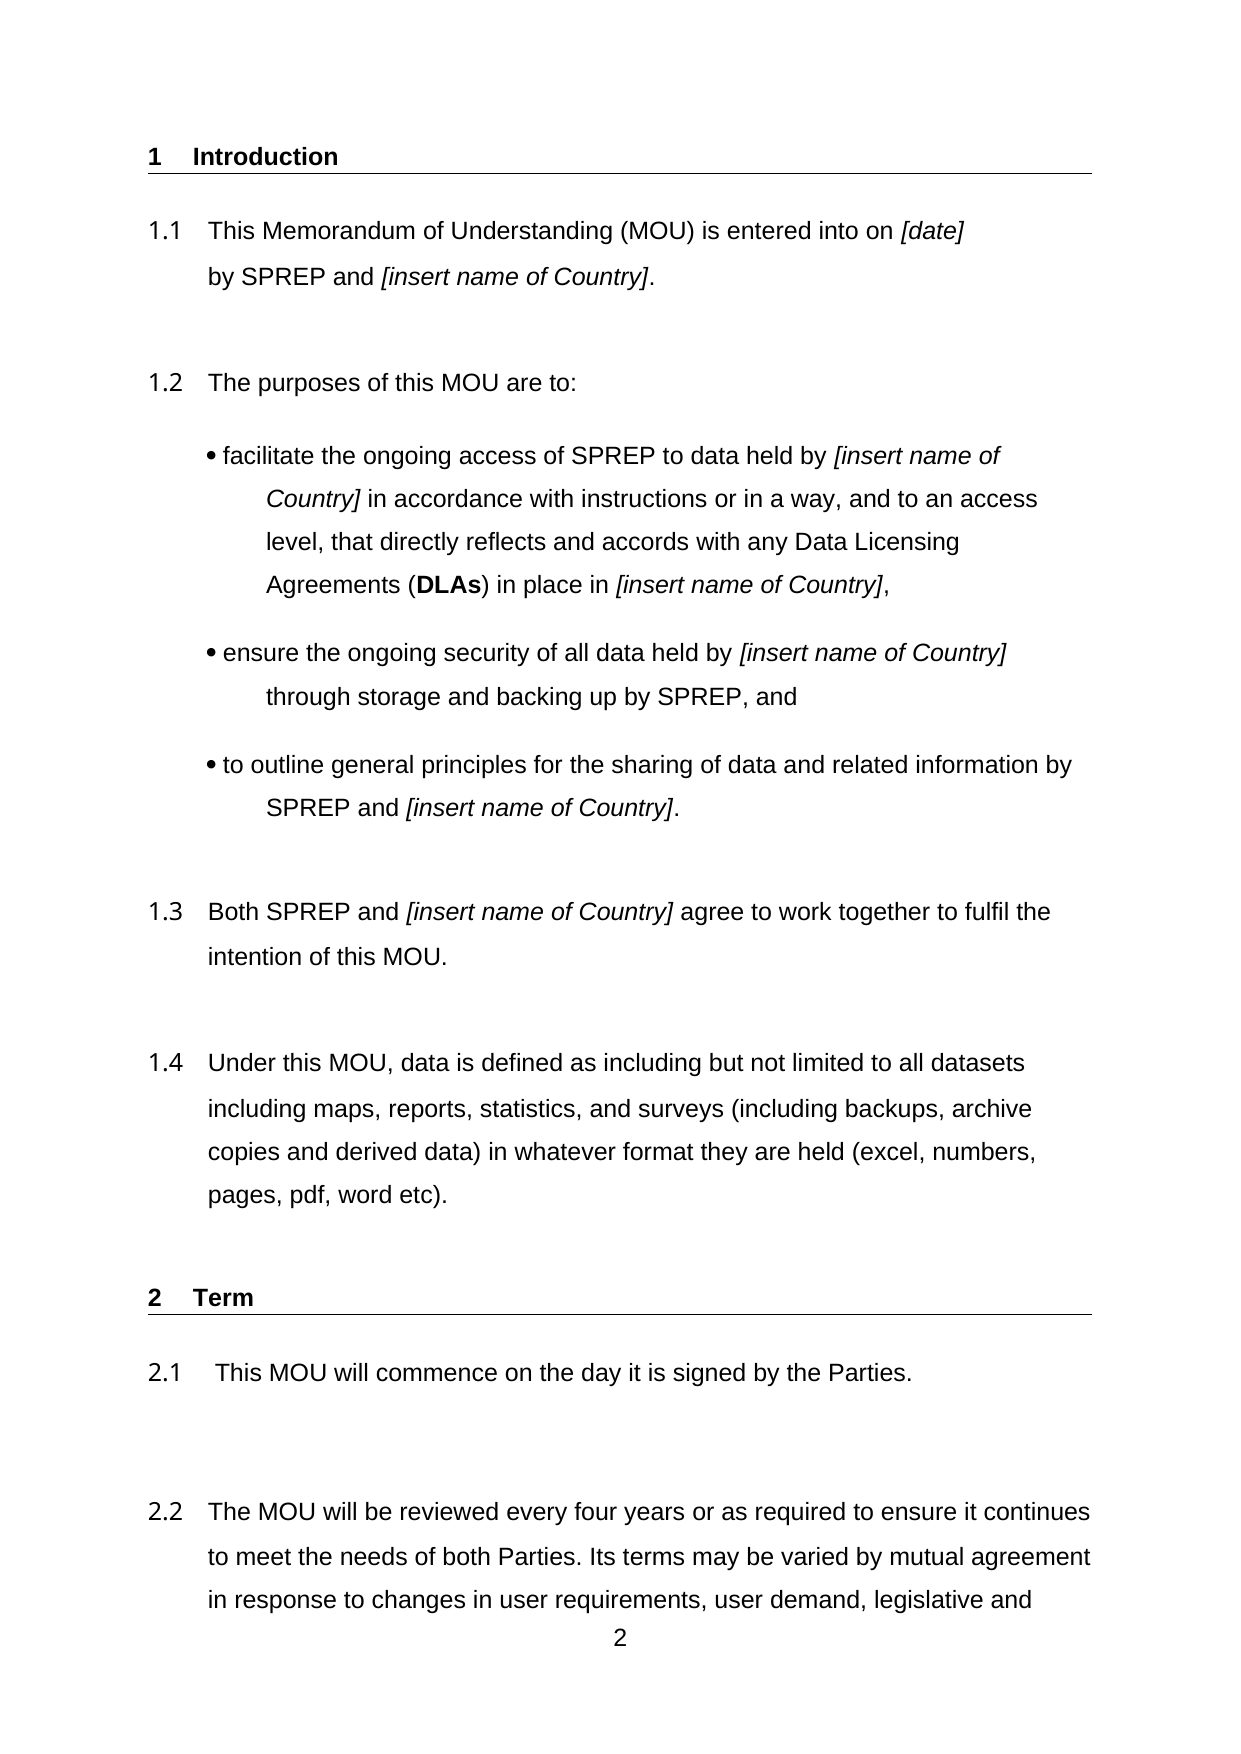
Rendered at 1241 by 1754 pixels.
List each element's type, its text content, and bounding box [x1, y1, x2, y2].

subtitle to outline general principles for the sharing of data and related information by SPREP and [insert name of Country]. [207, 749, 1092, 822]
subtitle This Memorandum of Understanding (MOU) is entered into on [date] by SPREP and [insert name of Country]. [148, 213, 1092, 290]
subtitle facilitate the ongoing access of SPREP to data held by [insert name of Country] in accordance with instructions or in a way, and to an access level, that directly reflects and accords with any Data Licensing Agreements (DLAs) in place in [insert name of Country], [207, 441, 1092, 599]
subtitle Both SPREP and [insert name of Country] agree to work together to fulfil the intention of this MOU. [148, 893, 1092, 971]
subtitle This MOU will commence on the day it is signed by the Parties. [148, 1354, 1092, 1388]
subtitle The purposes of this MOU are to: [148, 364, 1092, 399]
subtitle ensure the ongoing security of all data held by [insert name of Country] through storage and backing up by SPREP, and [207, 638, 1092, 710]
subtitle Introduction [148, 142, 1092, 173]
subtitle Under this MOU, data is defined as including but not limited to all datasets including maps, reports, statistics, and surveys (including backups, archive copies and derived data) in whatever format they are held (excel, numbers, pages, pdf, word etc). [148, 1045, 1092, 1208]
subtitle Term [148, 1283, 1092, 1314]
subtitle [148, 1494, 1092, 1614]
